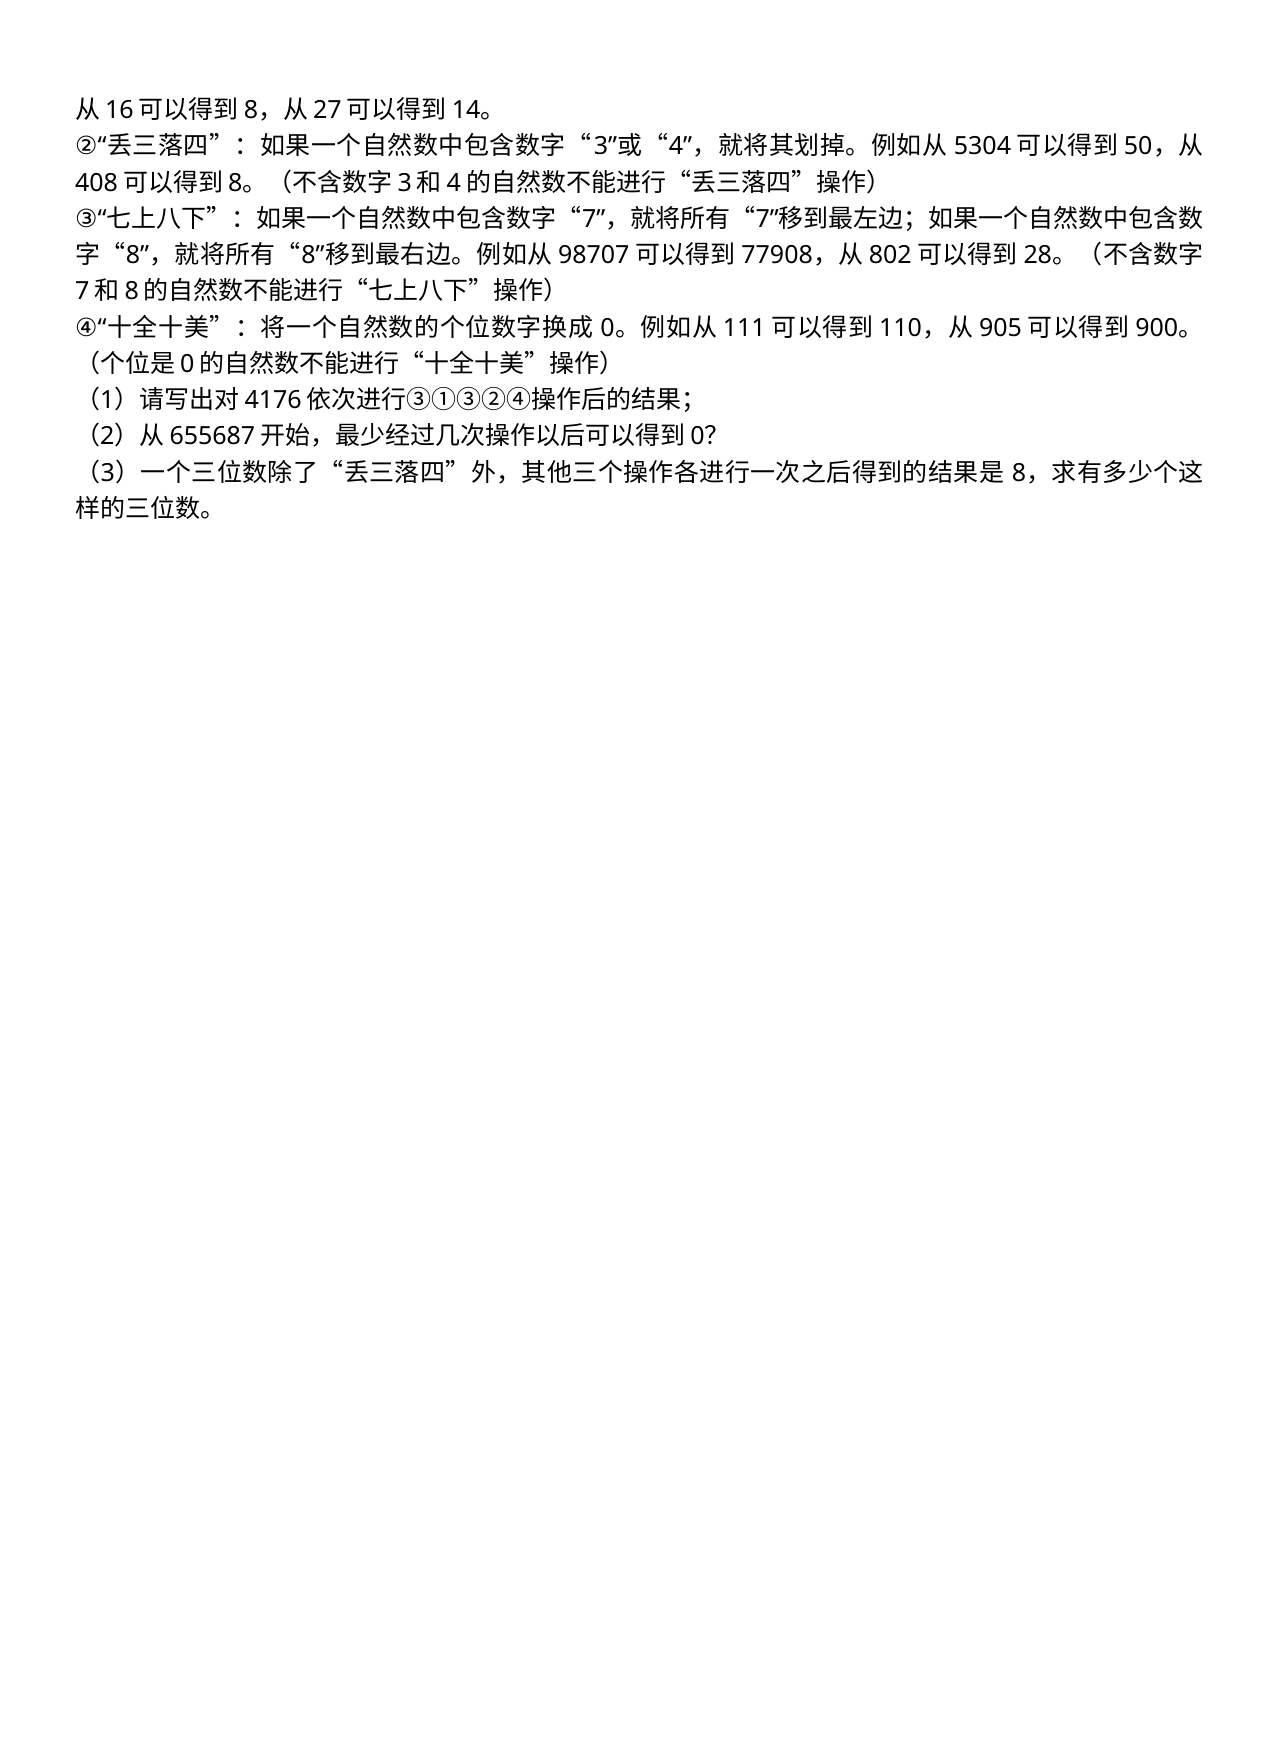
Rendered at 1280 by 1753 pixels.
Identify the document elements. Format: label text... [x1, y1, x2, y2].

text ③“七上八下”：如果一个自然数中包含数字“7”，就将所有“7”移到最左边；如果一个自然数中包含数字“8”，就将所有“8”移到最右边。例如从98707可以得到77908，从802可以得到28。（不含数字7和8的自然数不能进行“七上八下”操作） [75, 198, 1204, 307]
text ②“丢三落四”：如果一个自然数中包含数字“3”或“4”，就将其划掉。例如从5304可以得到50，从408可以得到8。（不含数字3和4的自然数不能进行“丢三落四”操作） [75, 126, 1204, 198]
text （2）从655687开始，最少经过几次操作以后可以得到0？ [75, 416, 1204, 452]
text （1）请写出对4176依次进行③①③②④操作后的结果； [75, 379, 1204, 416]
text ④“十全十美”：将一个自然数的个位数字换成0。例如从111可以得到110，从905可以得到900。（个位是0的自然数不能进行“十全十美”操作） [75, 307, 1204, 379]
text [75, 89, 1204, 126]
text （3）一个三位数除了“丢三落四”外，其他三个操作各进行一次之后得到的结果是8，求有多少个这样的三位数。 [75, 452, 1204, 524]
